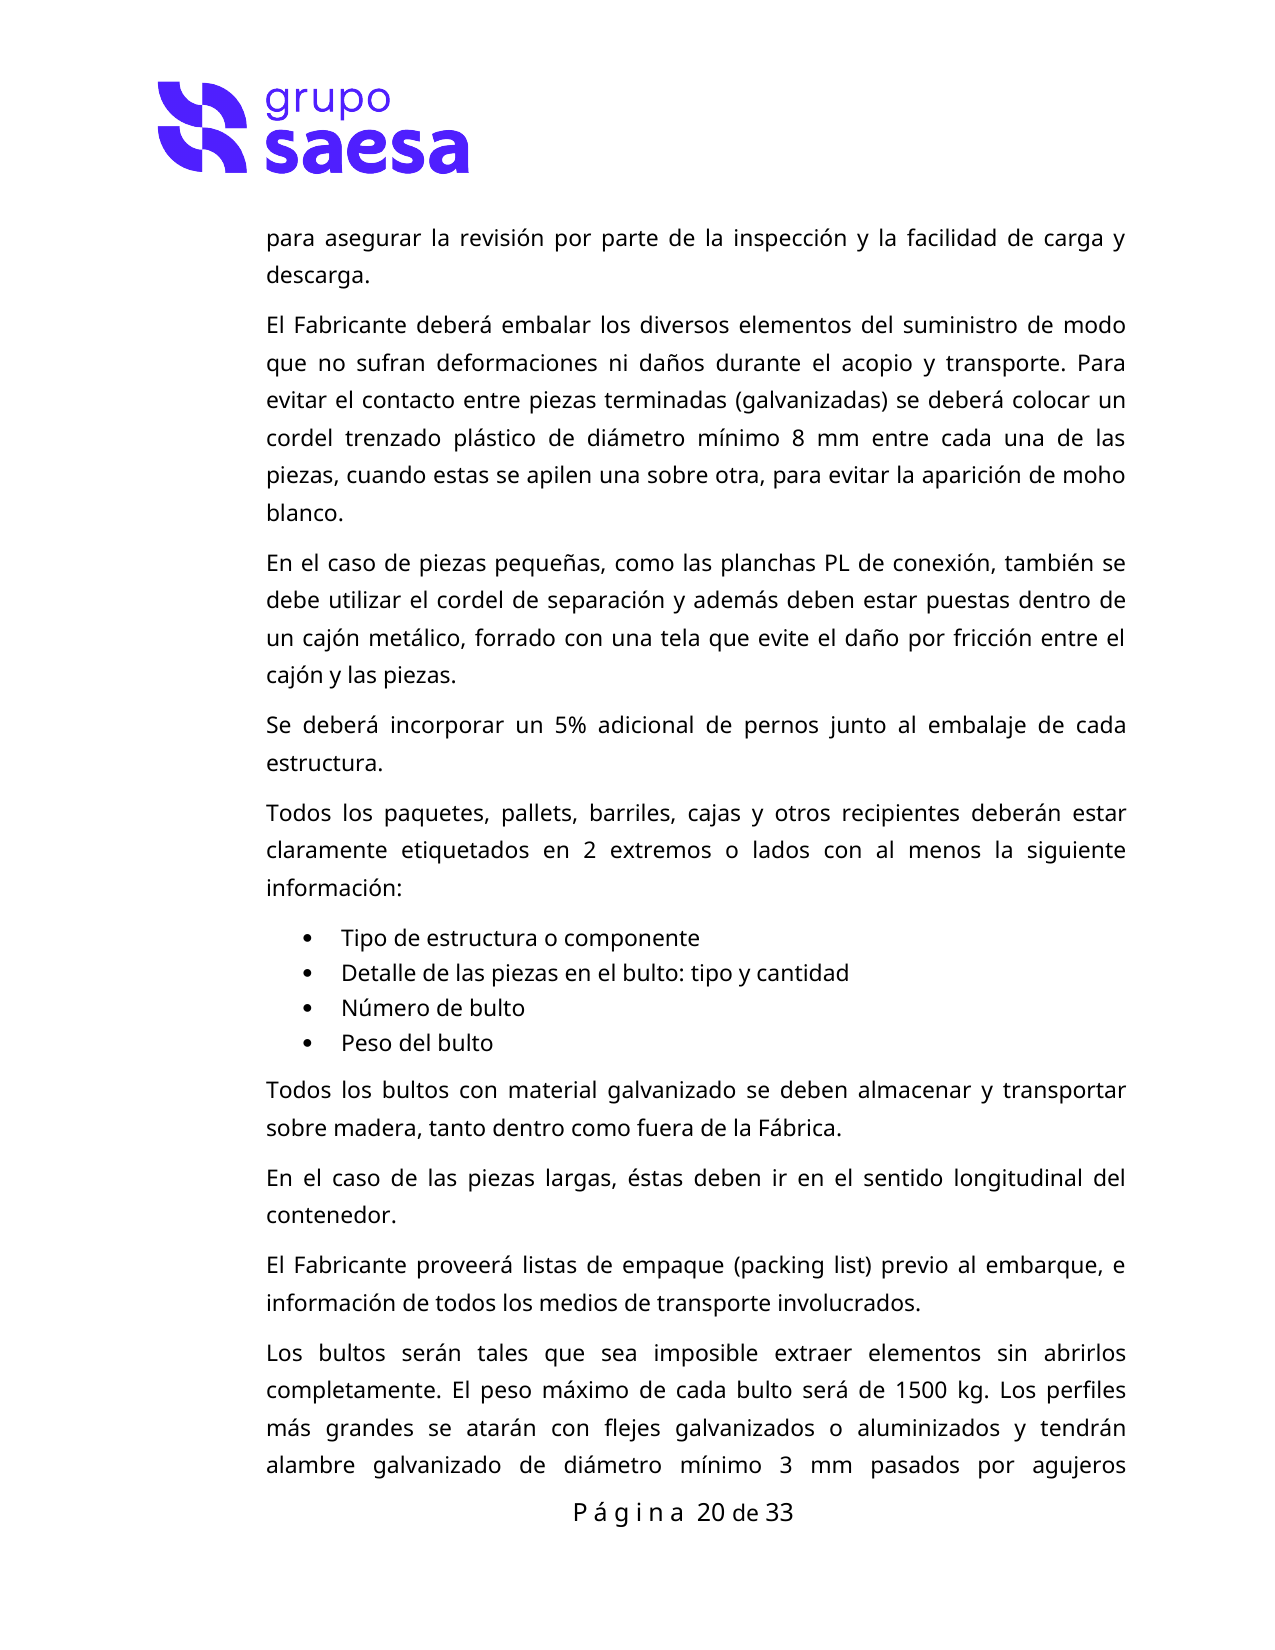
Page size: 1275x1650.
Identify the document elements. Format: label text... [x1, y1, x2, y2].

list Peso del bulto [303, 1026, 1127, 1058]
text En el caso de piezas pequeñas, como las planchas PL de conexión, también se debe utilizar el cordel de separación y además deben estar puestas dentro de un cajón metálico, forrado con una tela que evite el daño por fricción entre el cajón y las piezas. [266, 546, 1127, 690]
text Se deberá incorporar un 5% adicional de pernos junto al embalaje de cada estructura. [266, 709, 1127, 778]
text El Fabricante proveerá listas de empaque (packing list) previo al embarque, e información de todos los medios de transporte involucrados. [266, 1249, 1127, 1318]
text En el caso de las piezas largas, éstas deben ir en el sentido longitudinal del contenedor. [266, 1161, 1127, 1230]
picture [147, 73, 478, 177]
list Tipo de estructura o componente [303, 921, 1127, 953]
text Todos los paquetes, pallets, barriles, cajas y otros recipientes deberán estar claramente etiquetados en 2 extremos o lados con al menos la siguiente información: [266, 796, 1127, 903]
list Número de bulto [303, 991, 1127, 1023]
text Todos los bultos con material galvanizado se deben almacenar y transportar sobre madera, tanto dentro como fuera de la Fábrica. [266, 1074, 1127, 1143]
list Detalle de las piezas en el bulto: tipo y cantidad [303, 956, 1127, 988]
text El Fabricante deberá embalar los diversos elementos del suministro de modo que no sufran deformaciones ni daños durante el acopio y transporte. Para evitar el contacto entre piezas terminadas (galvanizadas) se deberá colocar un cordel trenzado plástico de diámetro mínimo 8 mm entre cada una de las piezas, cuando estas se apilen una sobre otra, para evitar la aparición de moho blanco. [266, 309, 1127, 528]
